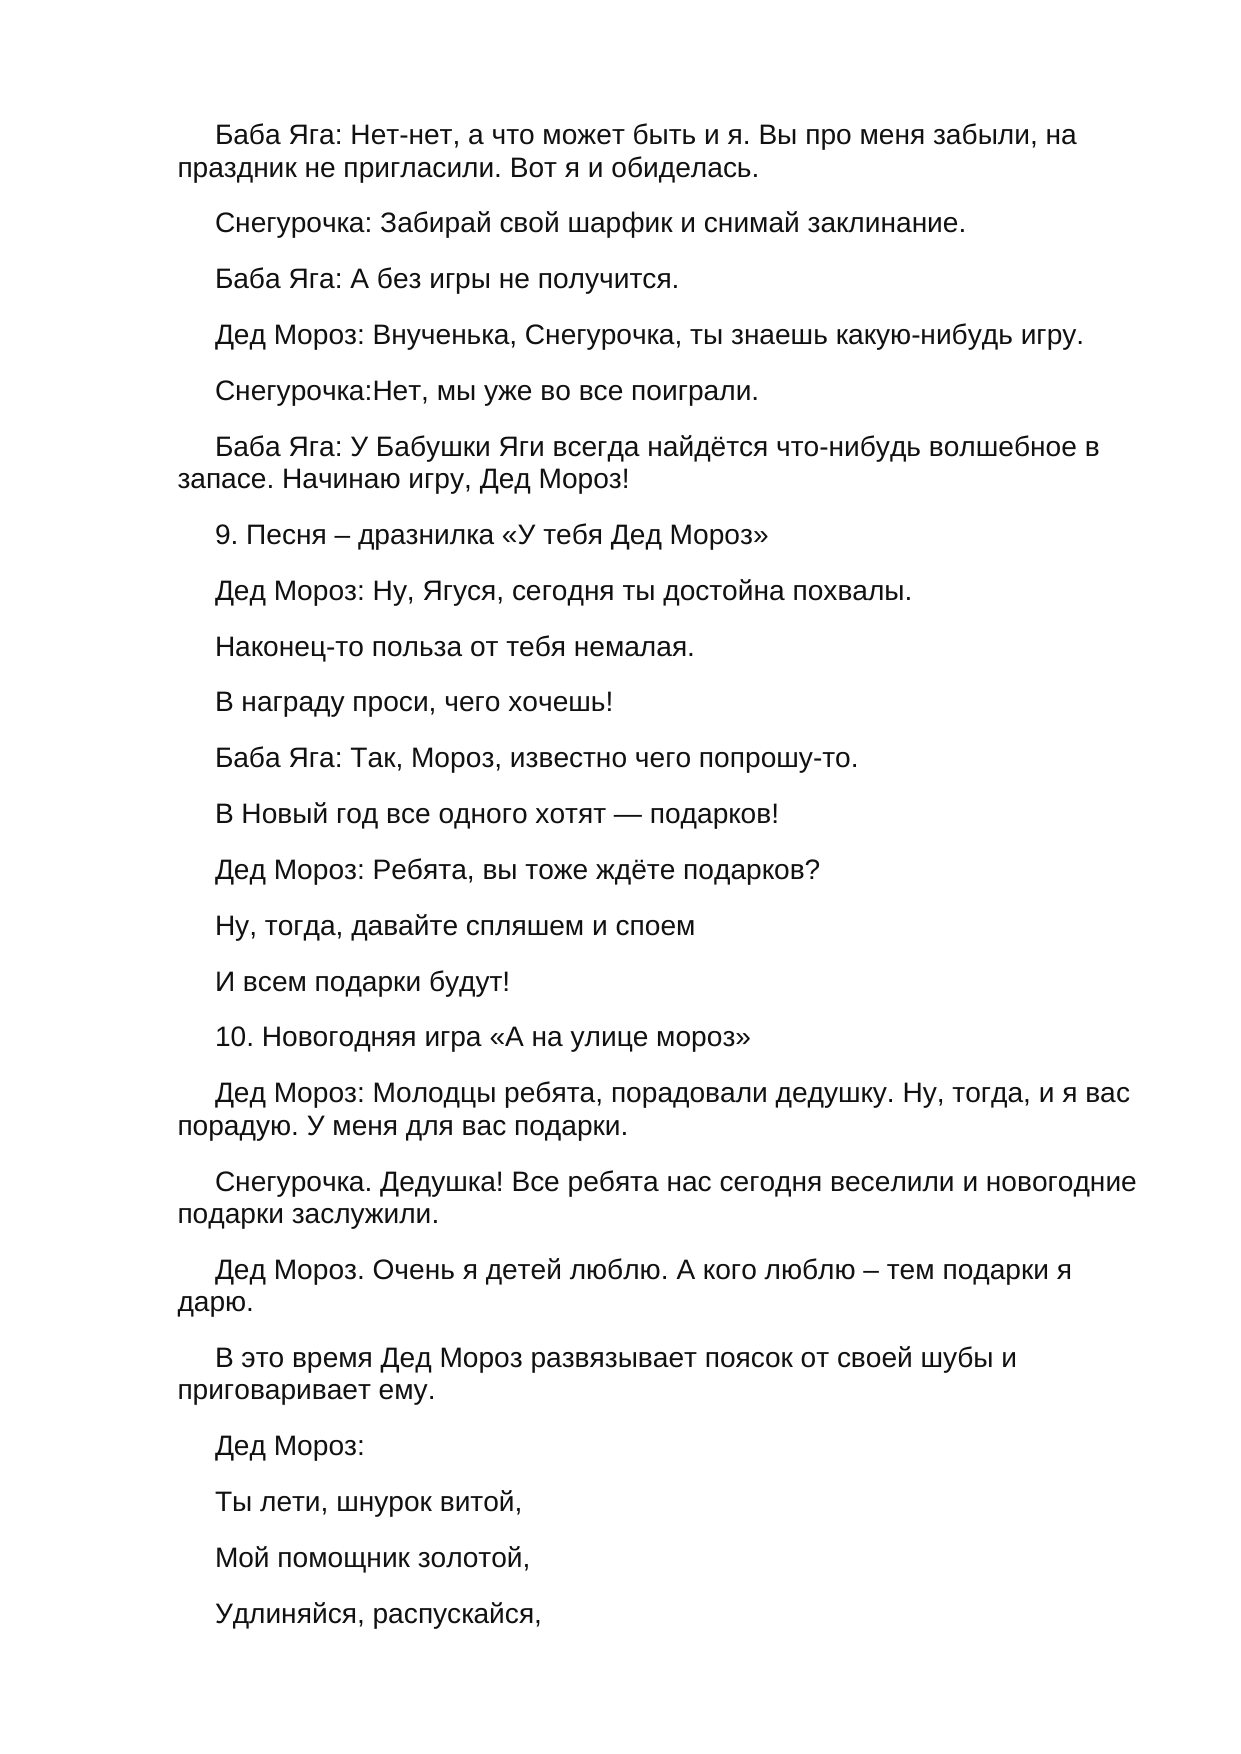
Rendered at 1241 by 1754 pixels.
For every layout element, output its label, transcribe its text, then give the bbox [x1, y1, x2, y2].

text Баба Яга: У Бабушки Яги всегда найдётся что-нибудь волшебное в запасе. Начинаю игру, Дед Мороз! [177, 430, 1152, 494]
text Наконец-то польза от тебя немалая. [177, 629, 1152, 662]
text Снегурочка. Дедушка! Все ребята нас сегодня веселили и новогодние подарки заслужили. [177, 1164, 1152, 1229]
text Мой помощник золотой, [177, 1541, 1152, 1573]
text 10. Новогодняя игра «А на улице мороз» [177, 1020, 1152, 1053]
text 9. Песня – дразнилка «У тебя Дед Мороз» [177, 518, 1152, 550]
text Дед Мороз: Ну, Ягуся, сегодня ты достойна похвалы. [177, 574, 1152, 606]
text Ты лети, шнурок витой, [177, 1485, 1152, 1517]
text Баба Яга: А без игры не получится. [177, 262, 1152, 294]
text Дед Мороз: Ребята, вы тоже ждёте подарков? [177, 853, 1152, 885]
text Баба Яга: Так, Мороз, известно чего попрошу-то. [177, 741, 1152, 774]
text Дед Мороз. Очень я детей люблю. А кого люблю – тем подарки я дарю. [177, 1253, 1152, 1317]
text Дед Мороз: Внученька, Снегурочка, ты знаешь какую-нибудь игру. [177, 318, 1152, 350]
text В награду проси, чего хочешь! [177, 685, 1152, 718]
text Удлиняйся, распускайся, [177, 1597, 1152, 1629]
text Ну, тогда, давайте спляшем и споем [177, 909, 1152, 941]
text Снегурочка: Забирай свой шарфик и снимай заклинание. [177, 206, 1152, 239]
text Снегурочка:Нет, мы уже во все поиграли. [177, 374, 1152, 406]
text Дед Мороз: Молодцы ребята, порадовали дедушку. Ну, тогда, и я вас порадую. У меня для вас подарки. [177, 1076, 1152, 1141]
text Дед Мороз: [177, 1429, 1152, 1462]
text Баба Яга: Нет-нет, а что может быть и я. Вы про меня забыли, на праздник не пригласили. Вот я и обиделась. [177, 118, 1152, 183]
text В Новый год все одного хотят — подарков! [177, 797, 1152, 829]
text И всем подарки будут! [177, 964, 1152, 997]
text В это время Дед Мороз развязывает поясок от своей шубы и приговаривает ему. [177, 1341, 1152, 1406]
